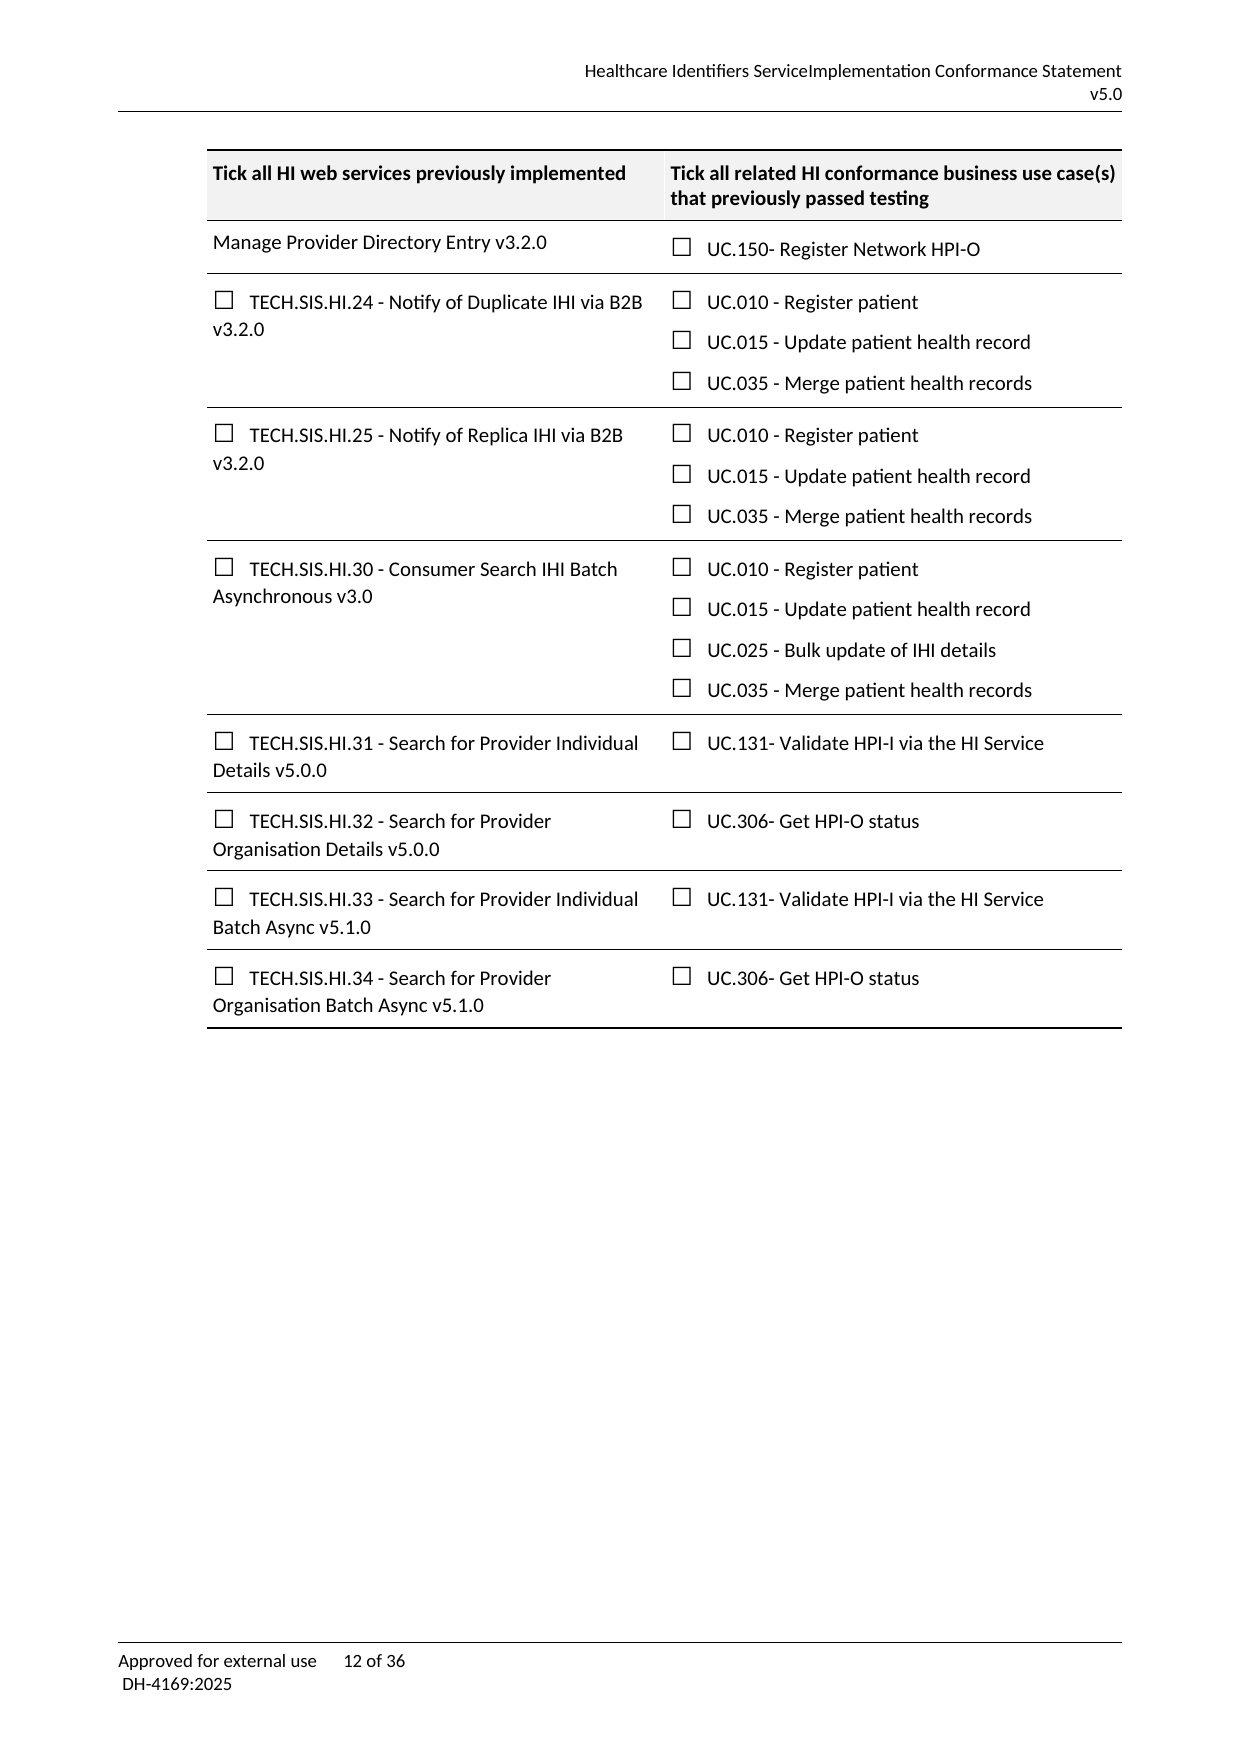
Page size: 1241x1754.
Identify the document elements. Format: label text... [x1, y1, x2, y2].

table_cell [665, 221, 1122, 273]
table_cell UC.306- Get HPI-O status [665, 793, 1122, 870]
table_header Tick all related HI conformance business use case(s) that previously passed testing [665, 151, 1122, 220]
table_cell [207, 221, 664, 273]
table_cell TECH.SIS.HI.24 - Notify of Duplicate IHI via B2B v3.2.0 [207, 274, 664, 406]
table_cell TECH.SIS.HI.30 - Consumer Search IHI Batch Asynchronous v3.0 [207, 541, 664, 714]
table_cell TECH.SIS.HI.32 - Search for Provider Organisation Details v5.0.0 [207, 793, 664, 870]
table_cell UC.306- Get HPI-O status [665, 950, 1122, 1027]
table_cell UC.010 - Register patient UC.015 - Update patient health record UC.035 - Merge patient health records [665, 274, 1122, 406]
table_cell TECH.SIS.HI.31 - Search for Provider Individual Details v5.0.0 [207, 715, 664, 792]
table_cell TECH.SIS.HI.25 - Notify of Replica IHI via B2B v3.2.0 [207, 408, 664, 540]
table_header Tick all HI web services previously implemented [207, 151, 664, 220]
table_cell UC.010 - Register patient UC.015 - Update patient health record UC.025 - Bulk update of IHI details UC.035 - Merge patient health records [665, 541, 1122, 714]
table_cell UC.131- Validate HPI-I via the HI Service [665, 871, 1122, 949]
table_cell UC.010 - Register patient UC.015 - Update patient health record UC.035 - Merge patient health records [665, 408, 1122, 540]
table_cell UC.131- Validate HPI-I via the HI Service [665, 715, 1122, 792]
table_cell TECH.SIS.HI.34 - Search for Provider Organisation Batch Async v5.1.0 [207, 950, 664, 1027]
table_cell TECH.SIS.HI.33 - Search for Provider Individual Batch Async v5.1.0 [207, 871, 664, 949]
